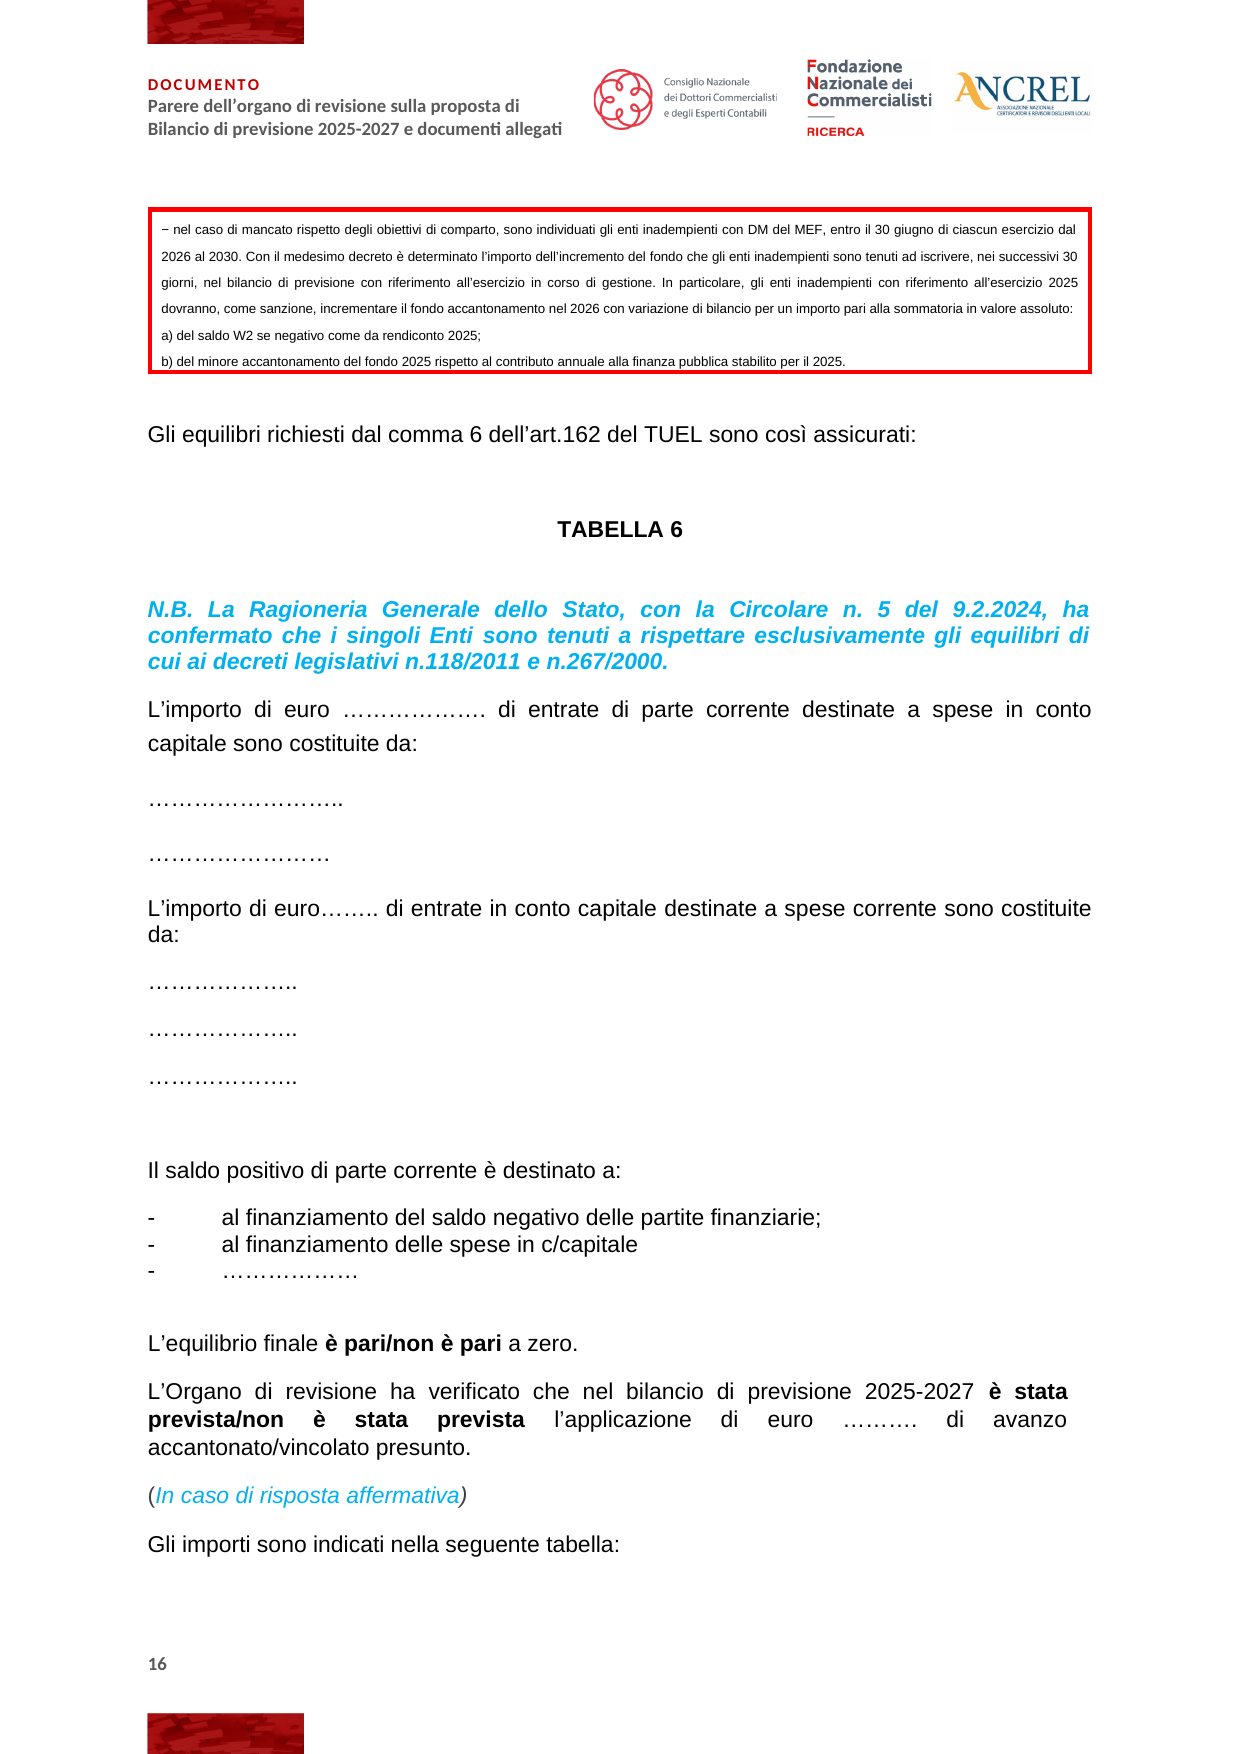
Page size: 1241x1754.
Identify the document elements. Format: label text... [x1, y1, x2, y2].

text Gli importi sono indicati nella seguente tabella: [147, 1531, 1068, 1557]
text L’importo di euro…….. di entrate in conto capitale destinate a spese corrente sono costituite da: [147, 895, 1092, 947]
text …………………….. [147, 785, 1092, 811]
text L’equilibrio finale è pari/non è pari a zero. [148, 1330, 1092, 1357]
text L’importo di euro ………………. di entrate di parte corrente destinate a spese in conto capitale sono costituite da: [147, 696, 1092, 756]
text ……………….. [147, 1015, 1092, 1042]
text L’Organo di revisione ha verificato che nel bilancio di previsione 2025-2027 è stata prevista/non è stata prevista l’applicazione di euro ………. di avanzo accantonato/vincolato presunto. [147, 1378, 1068, 1460]
text …………………… [147, 840, 1092, 866]
text TABELLA 6 [147, 516, 1092, 542]
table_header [152, 212, 1088, 369]
text Gli equilibri richiesti dal comma 6 dell’art.162 del TUEL sono così assicurati: [147, 421, 1092, 448]
text ……………….. [147, 968, 1092, 994]
picture [148, 0, 304, 44]
picture [807, 59, 932, 136]
text (In caso di risposta affermativa) [147, 1482, 1068, 1508]
picture [148, 1714, 304, 1754]
list al finanziamento delle spese in c/capitale [147, 1231, 1092, 1257]
list ……………… [147, 1257, 1092, 1283]
list al finanziamento del saldo negativo delle partite finanziarie; [147, 1204, 1092, 1231]
text N.B. La Ragioneria Generale dello Stato, con la Circolare n. 5 del 9.2.2024, ha confermato che i singoli Enti sono tenuti a rispettare esclusivamente gli equilibri di cui ai decreti legislativi n.118/2011 e n.267/2000. [147, 596, 1092, 675]
picture [593, 69, 777, 130]
text Il saldo positivo di parte corrente è destinato a: [147, 1157, 1092, 1183]
text ……………….. [147, 1063, 1092, 1089]
picture [951, 62, 1094, 131]
